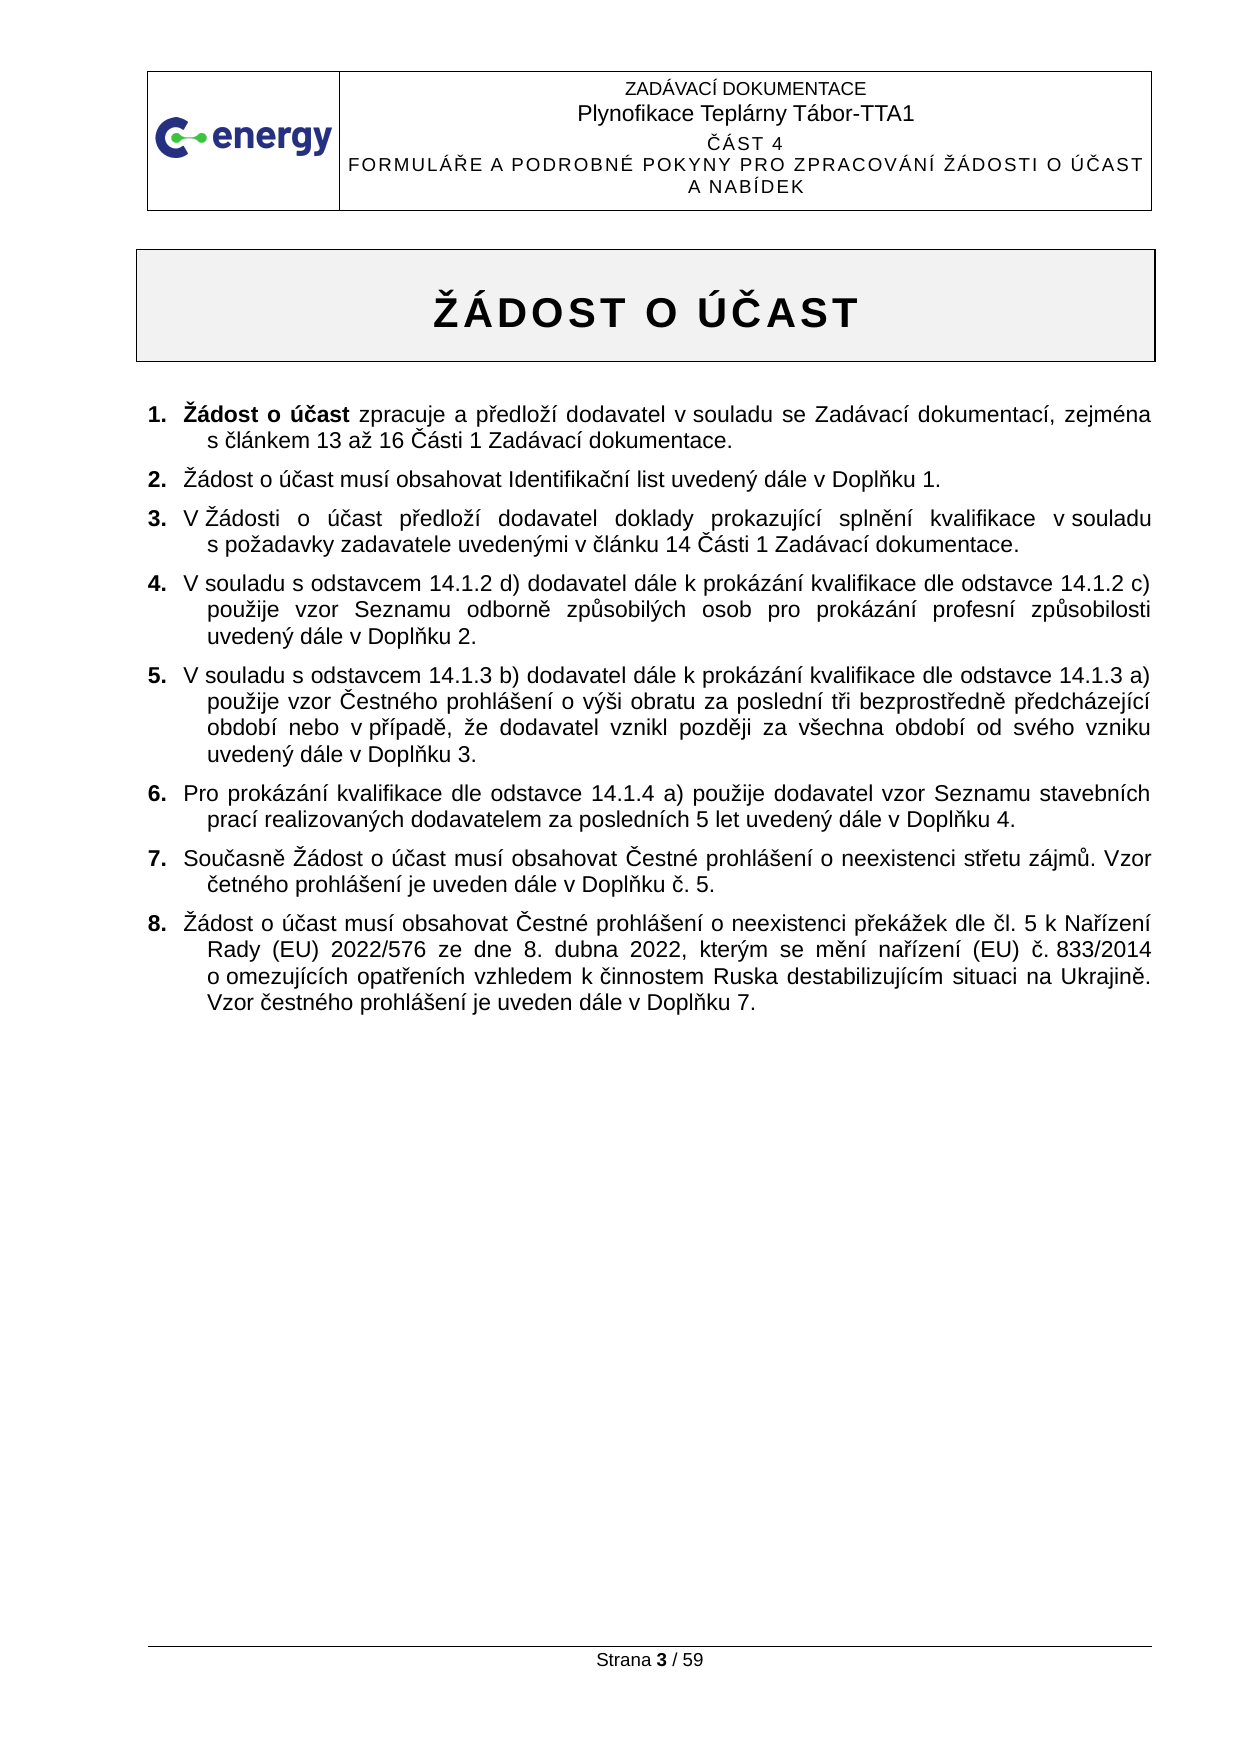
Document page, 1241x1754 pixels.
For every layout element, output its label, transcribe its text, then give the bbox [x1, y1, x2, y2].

list Pro prokázání kvalifikace dle odstavce 14.1.4 a) použije dodavatel vzor Seznamu stavebních prací realizovaných dodavatelem za posledních 5 let uvedený dále v Doplňku 4. [148, 779, 1152, 832]
list Žádost o účast musí obsahovat Čestné prohlášení o neexistenci překážek dle čl. 5 k Nařízení Rady (EU) 2022/576 ze dne 8. dubna 2022, kterým se mění nařízení (EU) č. 833/2014 o omezujících opatřeních vzhledem k činnostem Ruska destabilizujícím situaci na Ukrajině. Vzor čestného prohlášení je uveden dále v Doplňku 7. [148, 910, 1152, 1015]
list V Žádosti o účast předloží dodavatel doklady prokazující splnění kvalifikace v souladu s požadavky zadavatele uvedenými v článku 14 Části 1 Zadávací dokumentace. [148, 505, 1152, 557]
list V souladu s odstavcem 14.1.3 b) dodavatel dále k prokázání kvalifikace dle odstavce 14.1.3 a) použije vzor Čestného prohlášení o výši obratu za poslední tři bezprostředně předcházející období nebo v případě, že dodavatel vznikl později za všechna období od svého vzniku uvedený dále v Doplňku 3. [148, 662, 1152, 767]
table_header Žádost o účast [137, 250, 1154, 361]
list Žádost o účast musí obsahovat Identifikační list uvedený dále v Doplňku 1. [148, 466, 1152, 492]
picture [155, 117, 332, 158]
list V souladu s odstavcem 14.1.2 d) dodavatel dále k prokázání kvalifikace dle odstavce 14.1.2 c) použije vzor Seznamu odborně způsobilých osob pro prokázání profesní způsobilosti uvedený dále v Doplňku 2. [148, 570, 1152, 649]
list Současně Žádost o účast musí obsahovat Čestné prohlášení o neexistenci střetu zájmů. Vzor četného prohlášení je uveden dále v Doplňku č. 5. [148, 845, 1152, 897]
list Žádost o účast zpracuje a předloží dodavatel v souladu se Zadávací dokumentací, zejména s článkem 13 až 16 Části 1 Zadávací dokumentace. [148, 401, 1152, 453]
